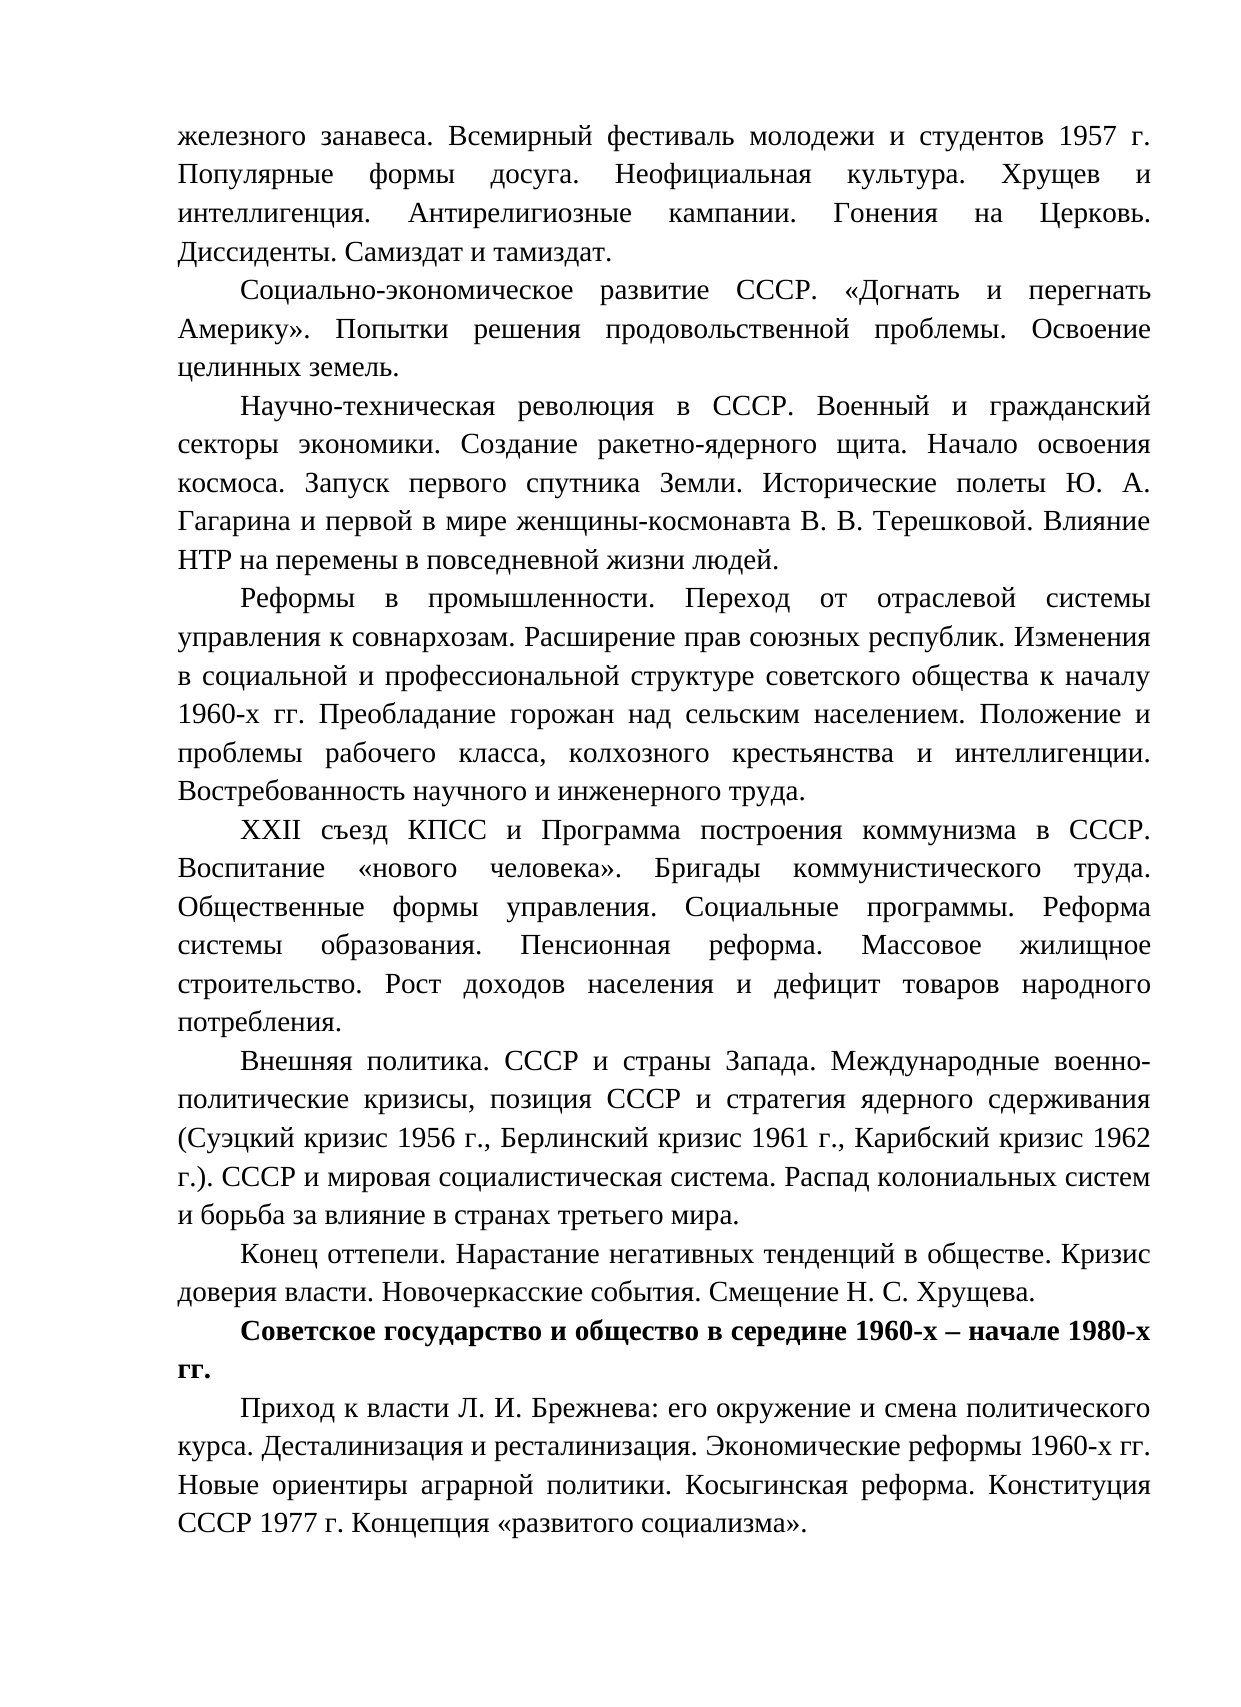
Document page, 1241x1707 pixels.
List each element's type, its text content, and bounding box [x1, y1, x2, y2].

text Научно-техническая революция в СССР. Военный и гражданский секторы экономики. Создание ракетно-ядерного щита. Начало освоения космоса. Запуск первого спутника Земли. Исторические полеты Ю. А. Гагарина и первой в мире женщины-космонавта В. В. Терешковой. Влияние НТР на перемены в повседневной жизни людей. [177, 388, 1152, 576]
text Реформы в промышленности. Переход от отраслевой системы управления к совнархозам. Расширение прав союзных республик. Изменения в социальной и профессиональной структуре советского общества к началу 1960-х гг. Преобладание горожан над сельским населением. Положение и проблемы рабочего класса, колхозного крестьянства и интеллигенции. Востребованность научного и инженерного труда. [177, 581, 1152, 807]
text Внешняя политика. СССР и страны Запада. Международные военно-политические кризисы, позиция СССР и стратегия ядерного сдерживания (Суэцкий кризис 1956 г., Берлинский кризис 1961 г., Карибский кризис 1962 г.). СССР и мировая социалистическая система. Распад колониальных систем и борьба за влияние в странах третьего мира. [177, 1043, 1152, 1231]
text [177, 118, 1152, 267]
text Приход к власти Л. И. Брежнева: его окружение и смена политического курса. Десталинизация и ресталинизация. Экономические реформы 1960-х гг. Новые ориентиры аграрной политики. Косыгинская реформа. Конституция СССР 1977 г. Концепция «развитого социализма». [177, 1390, 1152, 1539]
text Социально-экономическое развитие СССР. «Догнать и перегнать Америку». Попытки решения продовольственной проблемы. Освоение целинных земель. [177, 272, 1152, 383]
text ХХII съезд КПСС и Программа построения коммунизма в СССР. Воспитание «нового человека». Бригады коммунистического труда. Общественные формы управления. Социальные программы. Реформа системы образования. Пенсионная реформа. Массовое жилищное строительство. Рост доходов населения и дефицит товаров народного потребления. [177, 812, 1152, 1038]
text Конец оттепели. Нарастание негативных тенденций в обществе. Кризис доверия власти. Новочеркасские события. Смещение Н. С. Хрущева. [177, 1236, 1152, 1308]
text Советское государство и общество в середине 1960-х – начале 1980-х гг. [177, 1313, 1152, 1385]
